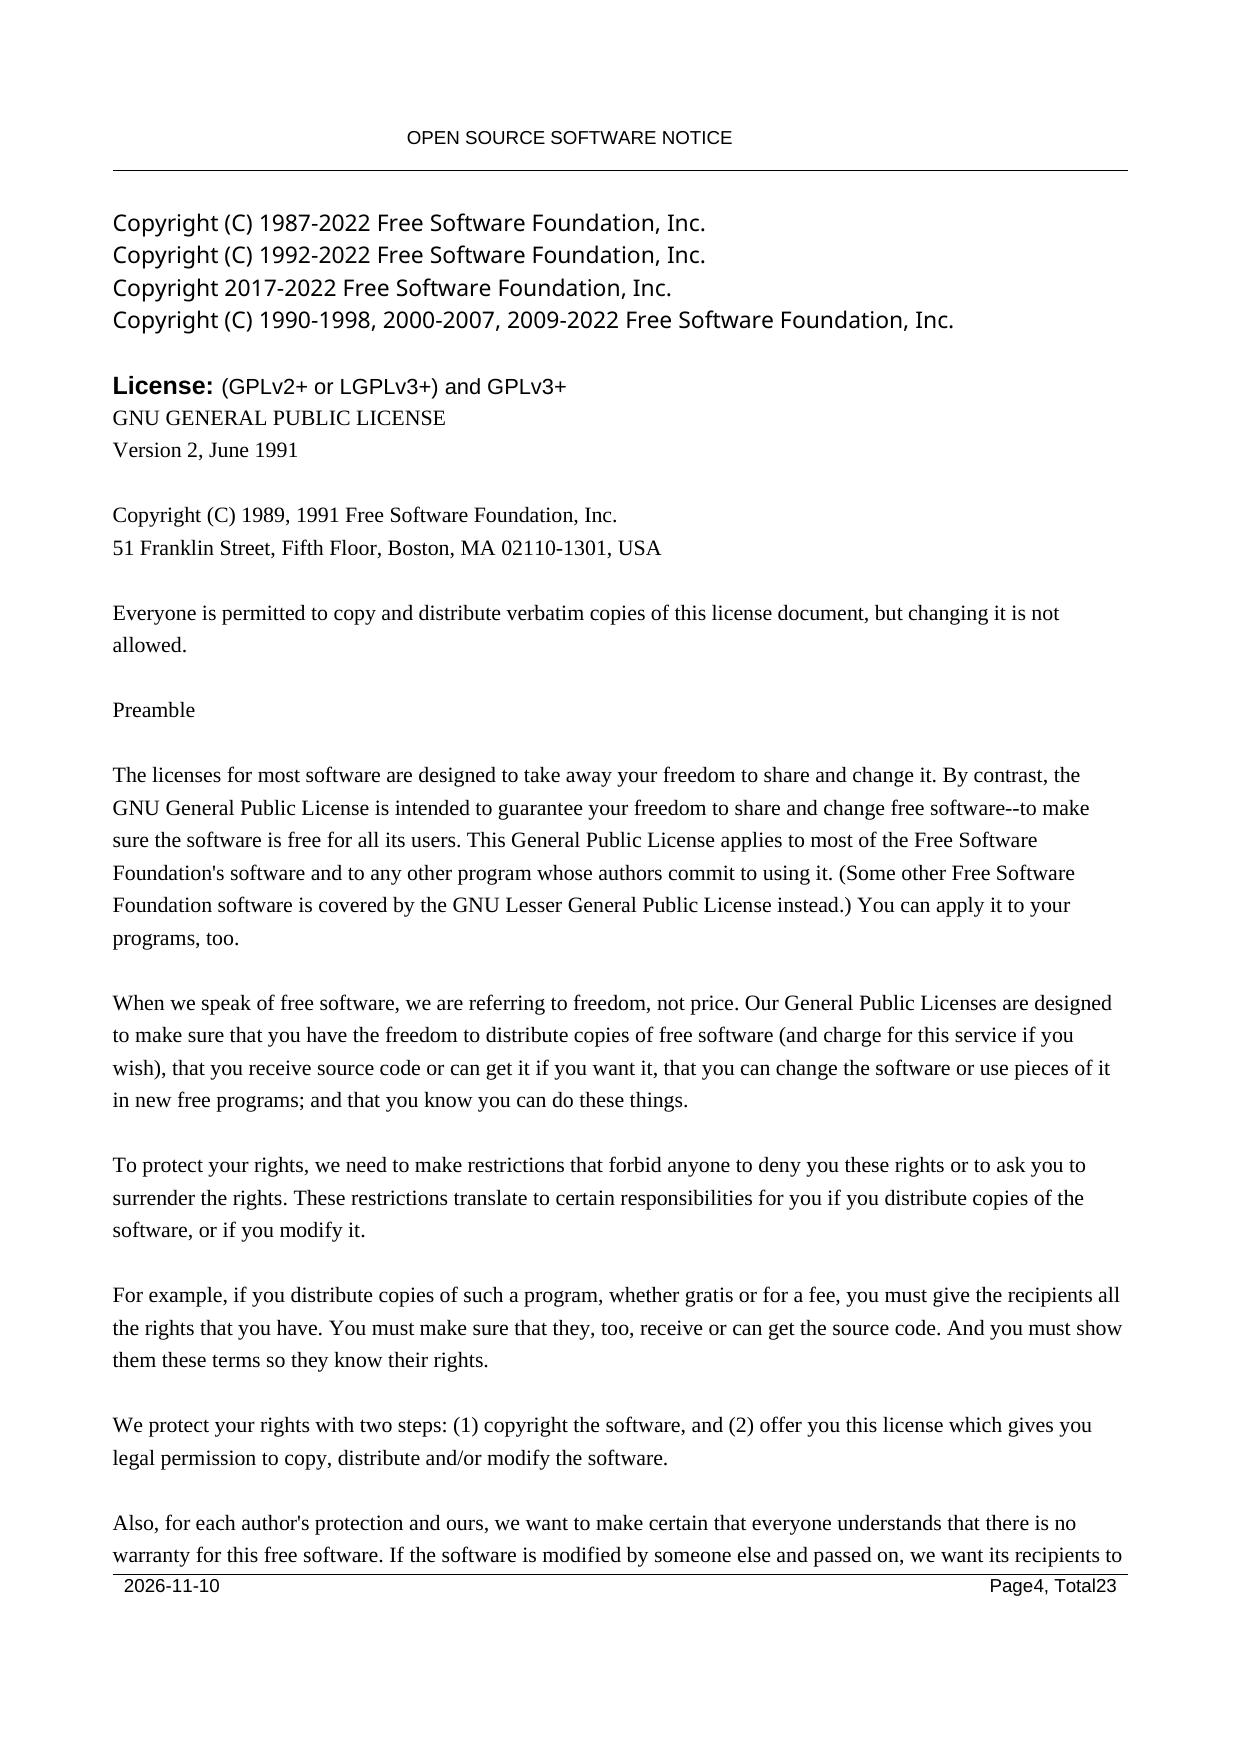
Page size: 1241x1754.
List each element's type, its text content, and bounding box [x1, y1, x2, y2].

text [112, 401, 1128, 1571]
text License: (GPLv2+ or LGPLv3+) and GPLv3+ [112, 369, 1128, 401]
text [112, 206, 1128, 369]
